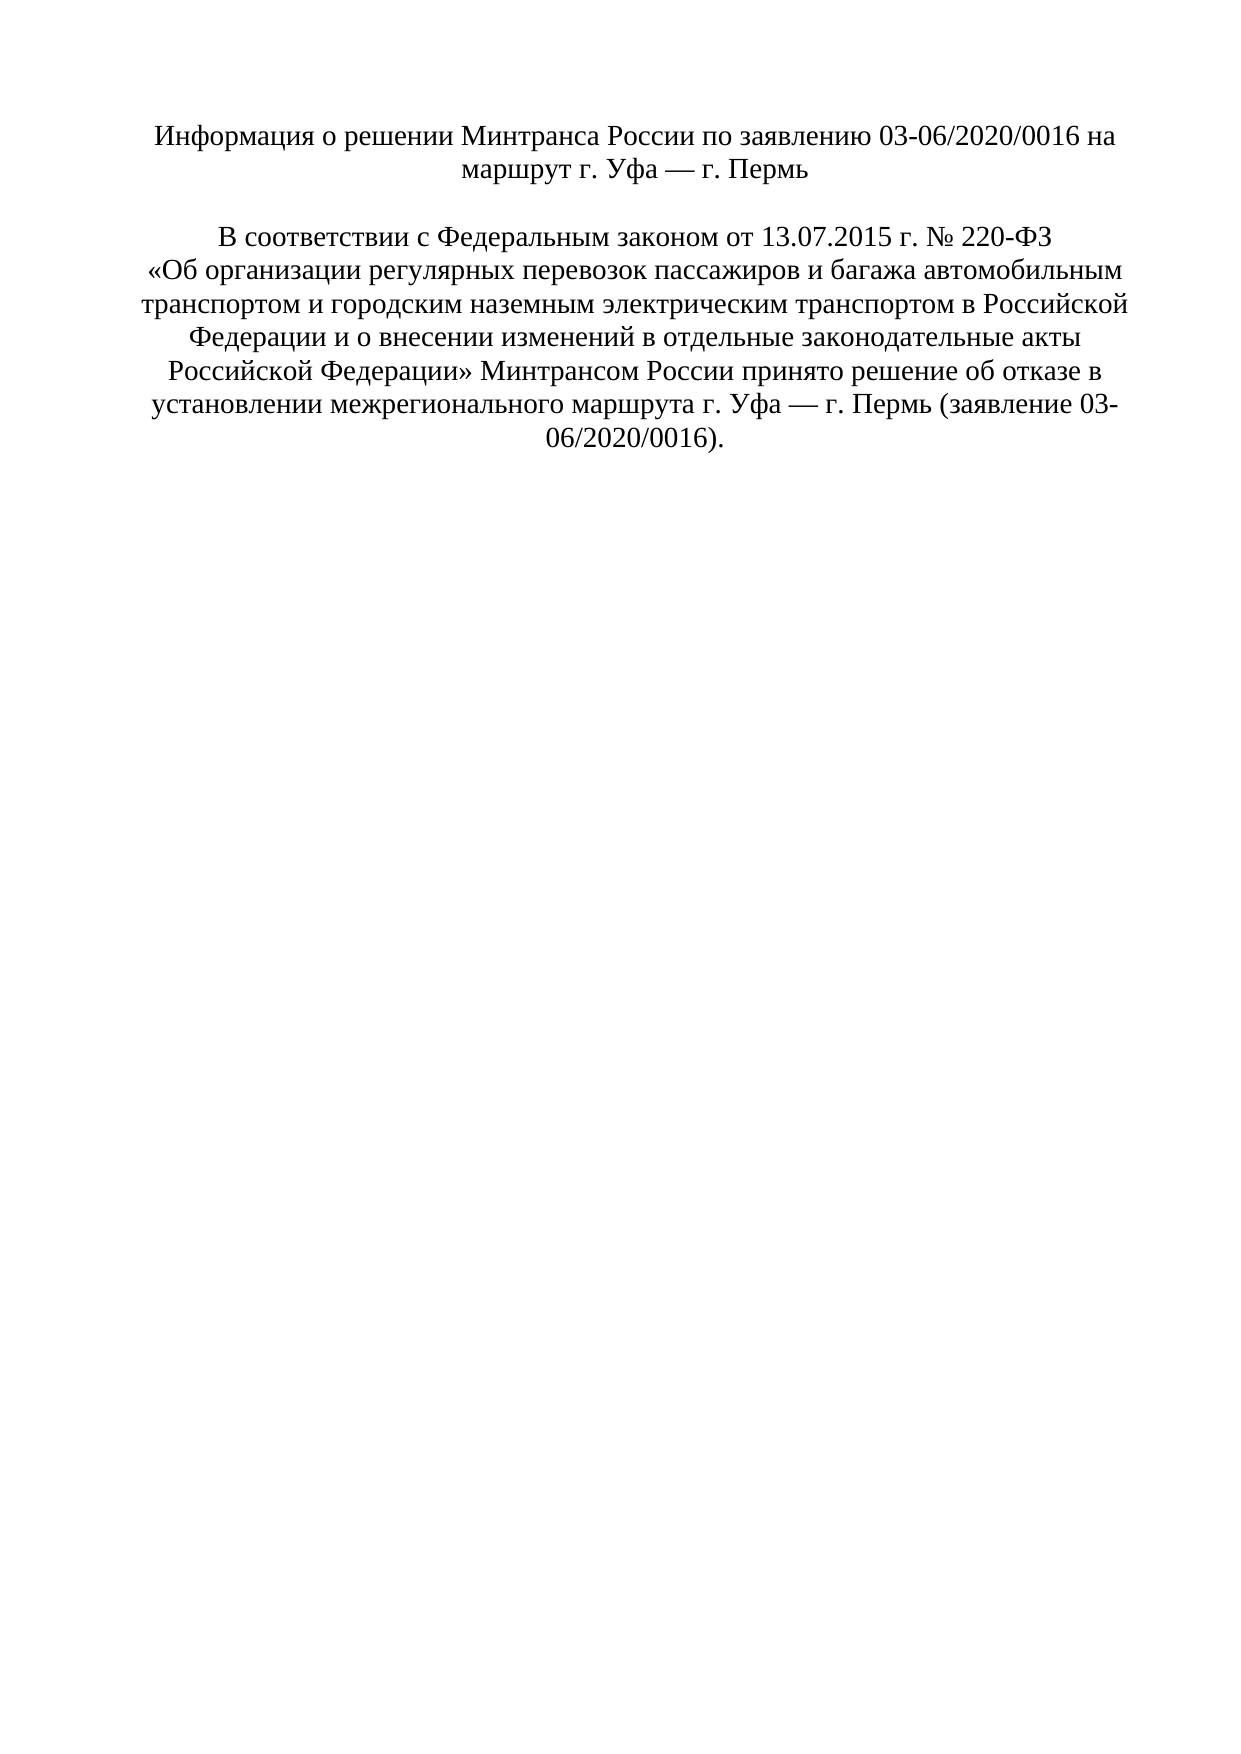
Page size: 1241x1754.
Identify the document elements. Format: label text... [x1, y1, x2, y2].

text В соответствии с Федеральным законом от 13.07.2015 г. № 220-ФЗ «Об организации регулярных перевозок пассажиров и багажа автомобильным транспортом и городским наземным электрическим транспортом в Российской Федерации и о внесении изменений в отдельные законодательные акты Российской Федерации» Минтрансом России принято решение об отказе в установлении межрегионального маршрута г. Уфа — г. Пермь (заявление 03-06/2020/0016). [118, 219, 1152, 453]
text Информация о решении Минтранса России по заявлению 03-06/2020/0016 на маршрут г. Уфа — г. Пермь [118, 118, 1152, 185]
